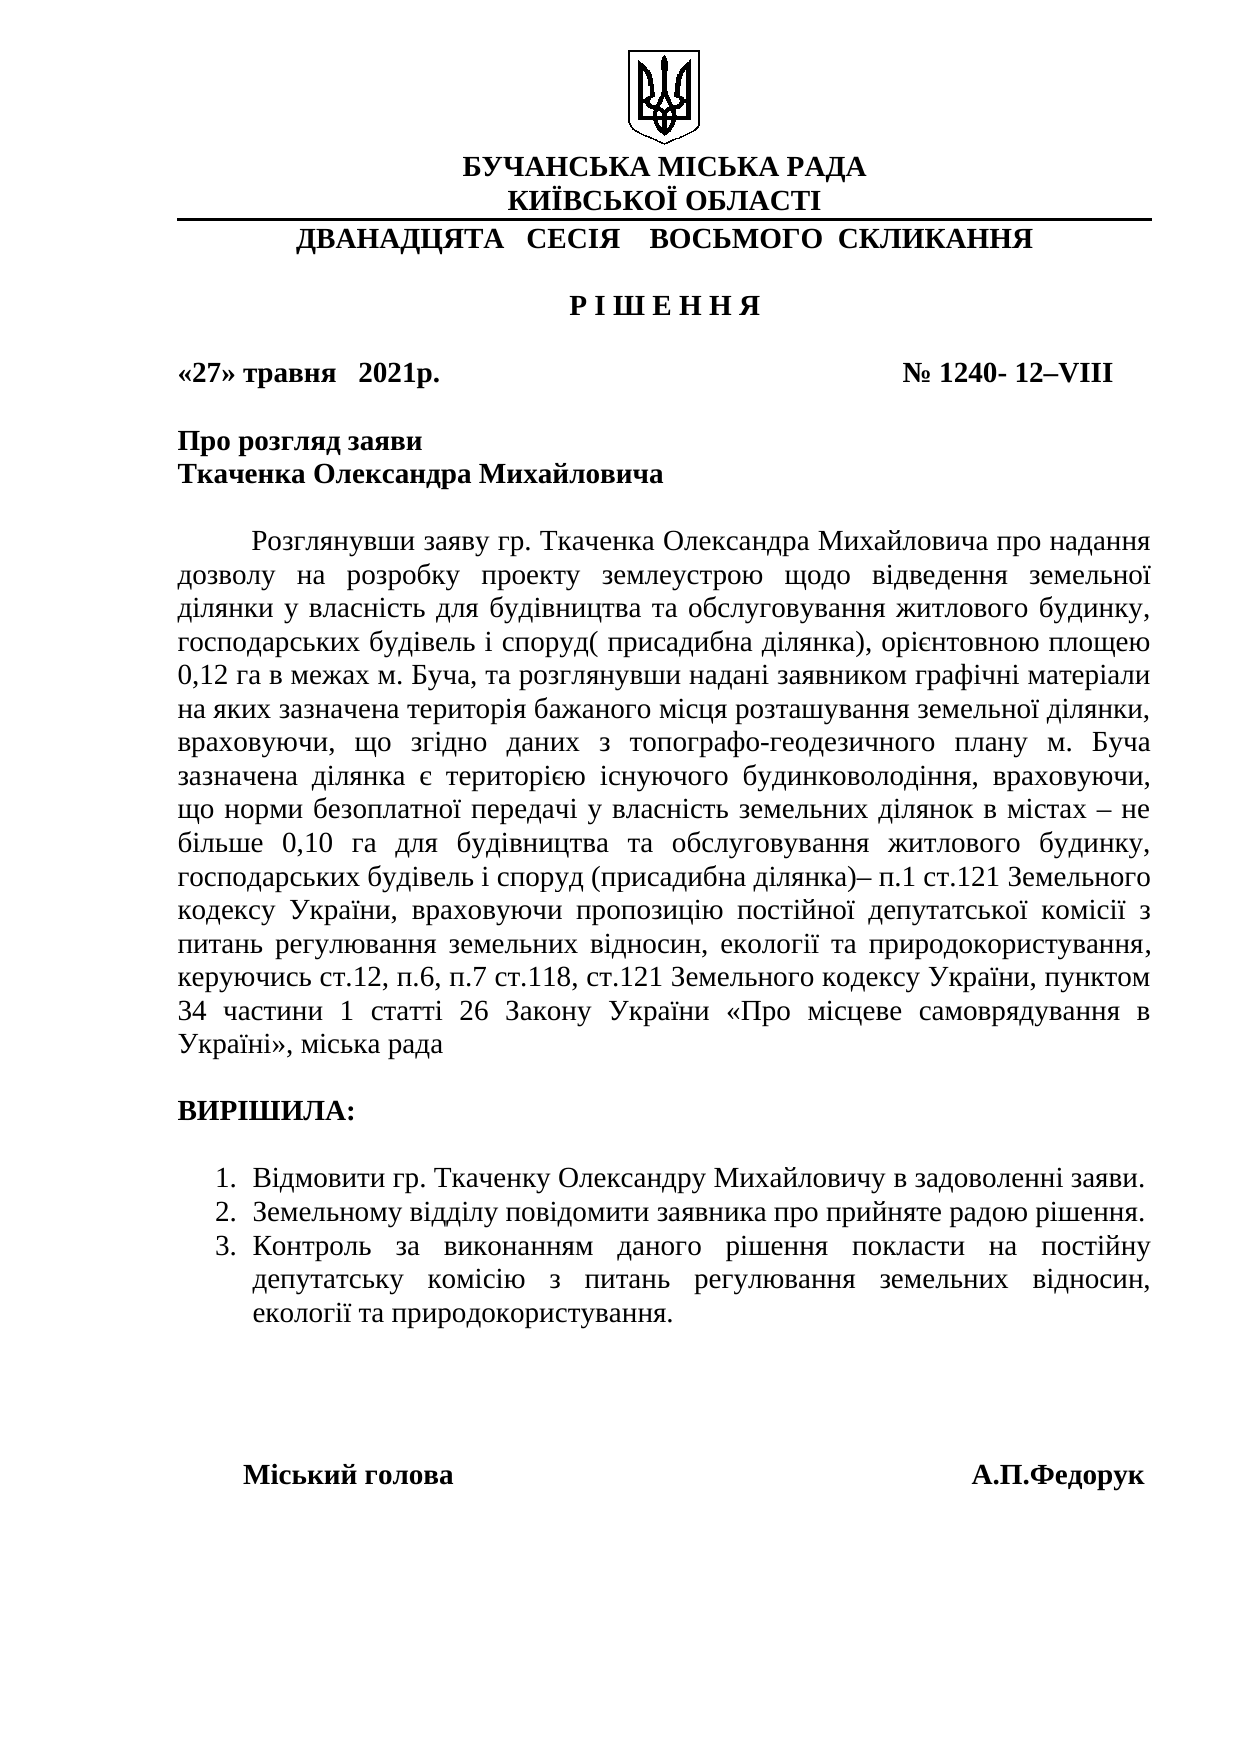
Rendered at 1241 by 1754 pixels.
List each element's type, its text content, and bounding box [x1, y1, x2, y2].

text Р І Ш Е Н Н Я [177, 288, 1152, 322]
text Ткаченка Олександра Михайловича [177, 456, 1152, 490]
text ВИРІШИЛА: [177, 1093, 1152, 1127]
text «27» травня 2021р. № 1240- 12–VІІІ [177, 356, 1152, 389]
text Міський голова А.П.Федорук [177, 1457, 1152, 1490]
list Земельному відділу повідомити заявника про прийняте радою рішення. [215, 1194, 1152, 1228]
list Відмовити гр. Ткаченку Олександру Михайловичу в задоволенні заяви. [215, 1161, 1152, 1194]
text ДВАНАДЦЯТА СЕСІЯ ВОСЬМОГО СКЛИКАННЯ [177, 221, 1152, 255]
text Розглянувши заяву гр. Ткаченка Олександра Михайловича про надання дозволу на розробку проекту землеустрою щодо відведення земельної ділянки у власність для будівництва та обслуговування житлового будинку, господарських будівель і споруд( присадибна ділянка), орієнтовною площею 0,12 га в межах м. Буча, та розглянувши надані заявником графічні матеріали на яких зазначена територія бажаного місця розташування земельної ділянки, враховуючи, що згідно даних з топографо-геодезичного плану м. Буча зазначена ділянка є територією існуючого будинковолодіння, враховуючи, що норми безоплатної передачі у власність земельних ділянок в містах – не більше 0,10 га для будівництва та обслуговування житлового будинку, господарських будівель і споруд (присадибна ділянка)– п.1 ст.121 Земельного кодексу України, враховуючи пропозицію постійної депутатської комісії з питань регулювання земельних відносин, екології та природокористування, керуючись ст.12, п.6, п.7 ст.118, ст.121 Земельного кодексу України, пунктом 34 частини 1 статті 26 Закону України «Про місцеве самоврядування в Україні», міська рада [177, 926, 1152, 1060]
text Про розгляд заяви [177, 423, 1152, 456]
list Контроль за виконанням даного рішення покласти на постійну депутатську комісію з питань регулювання земельних відносин, екології та природокористування. [215, 1228, 1152, 1328]
text Розглянувши заяву гр. Ткаченка Олександра Михайловича про надання дозволу на розробку проекту землеустрою щодо відведення земельної ділянки у власність для будівництва та обслуговування житлового будинку, господарських будівель і споруд( присадибна ділянка), орієнтовною площею 0,12 га в межах м. Буча, та розглянувши надані заявником графічні матеріали на яких зазначена територія бажаного місця розташування земельної ділянки, враховуючи, що згідно даних з топографо-геодезичного плану м. Буча зазначена ділянка є територією існуючого будинковолодіння, враховуючи, що норми безоплатної передачі у власність земельних ділянок в містах – не більше 0,10 га для будівництва та обслуговування житлового будинку, господарських будівель і споруд (присадибна ділянка)– п.1 ст.121 Земельного кодексу України, враховуючи пропозицію постійної депутатської комісії з питань регулювання земельних відносин, екології та природокористування, керуючись ст.12, п.6, п.7 ст.118, ст.121 Земельного кодексу України, пунктом 34 частини 1 статті 26 Закону України «Про місцеве самоврядування в Україні», міська рада [177, 523, 1152, 926]
text БУЧАНСЬКА МІСЬКА РАДА [177, 149, 1152, 183]
text КИЇВСЬКОЇ ОБЛАСТІ [177, 183, 1152, 218]
